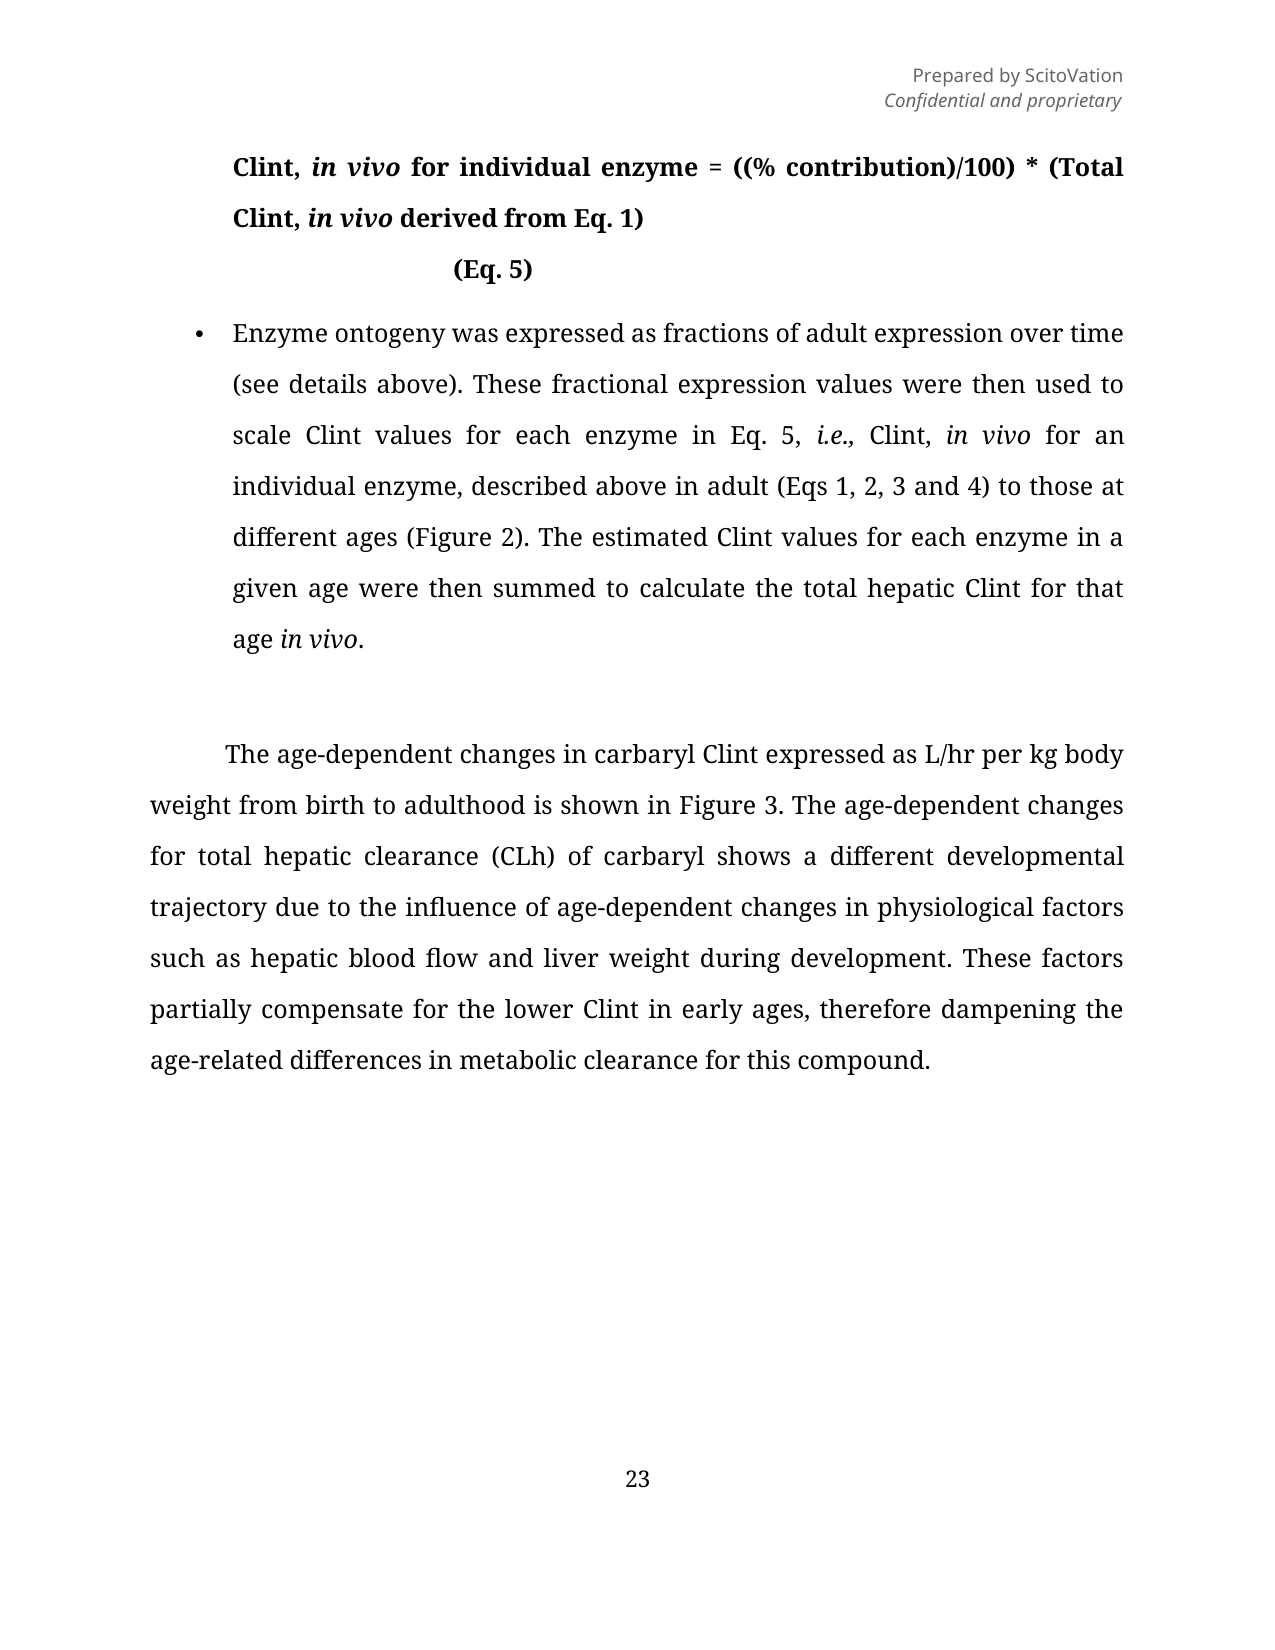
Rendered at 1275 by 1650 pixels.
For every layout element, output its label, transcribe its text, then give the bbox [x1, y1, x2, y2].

text Clint, in vivo for individual enzyme = ((% contribution)/100) * (Total Clint, in vivo derived from Eq. 1) (Eq. 5) [232, 150, 1125, 286]
list Enzyme ontogeny was expressed as fractions of adult expression over time (see details above). These fractional expression values were then used to scale Clint values for each enzyme in Eq. 5, i.e., Clint, in vivo for an individual enzyme, described above in adult (Eqs 1, 2, 3 and 4) to those at different ages (Figure 2). The estimated Clint values for each enzyme in a given age were then summed to calculate the total hepatic Clint for that age in vivo. [195, 316, 1125, 656]
text The age-dependent changes in carbaryl Clint expressed as L/hr per kg body weight from birth to adulthood is shown in Figure 3. The age-dependent changes for total hepatic clearance (CLh) of carbaryl shows a different developmental trajectory due to the influence of age-dependent changes in physiological factors such as hepatic blood flow and liver weight during development. These factors partially compensate for the lower Clint in early ages, therefore dampening the age-related differences in metabolic clearance for this compound. [150, 736, 1125, 1077]
